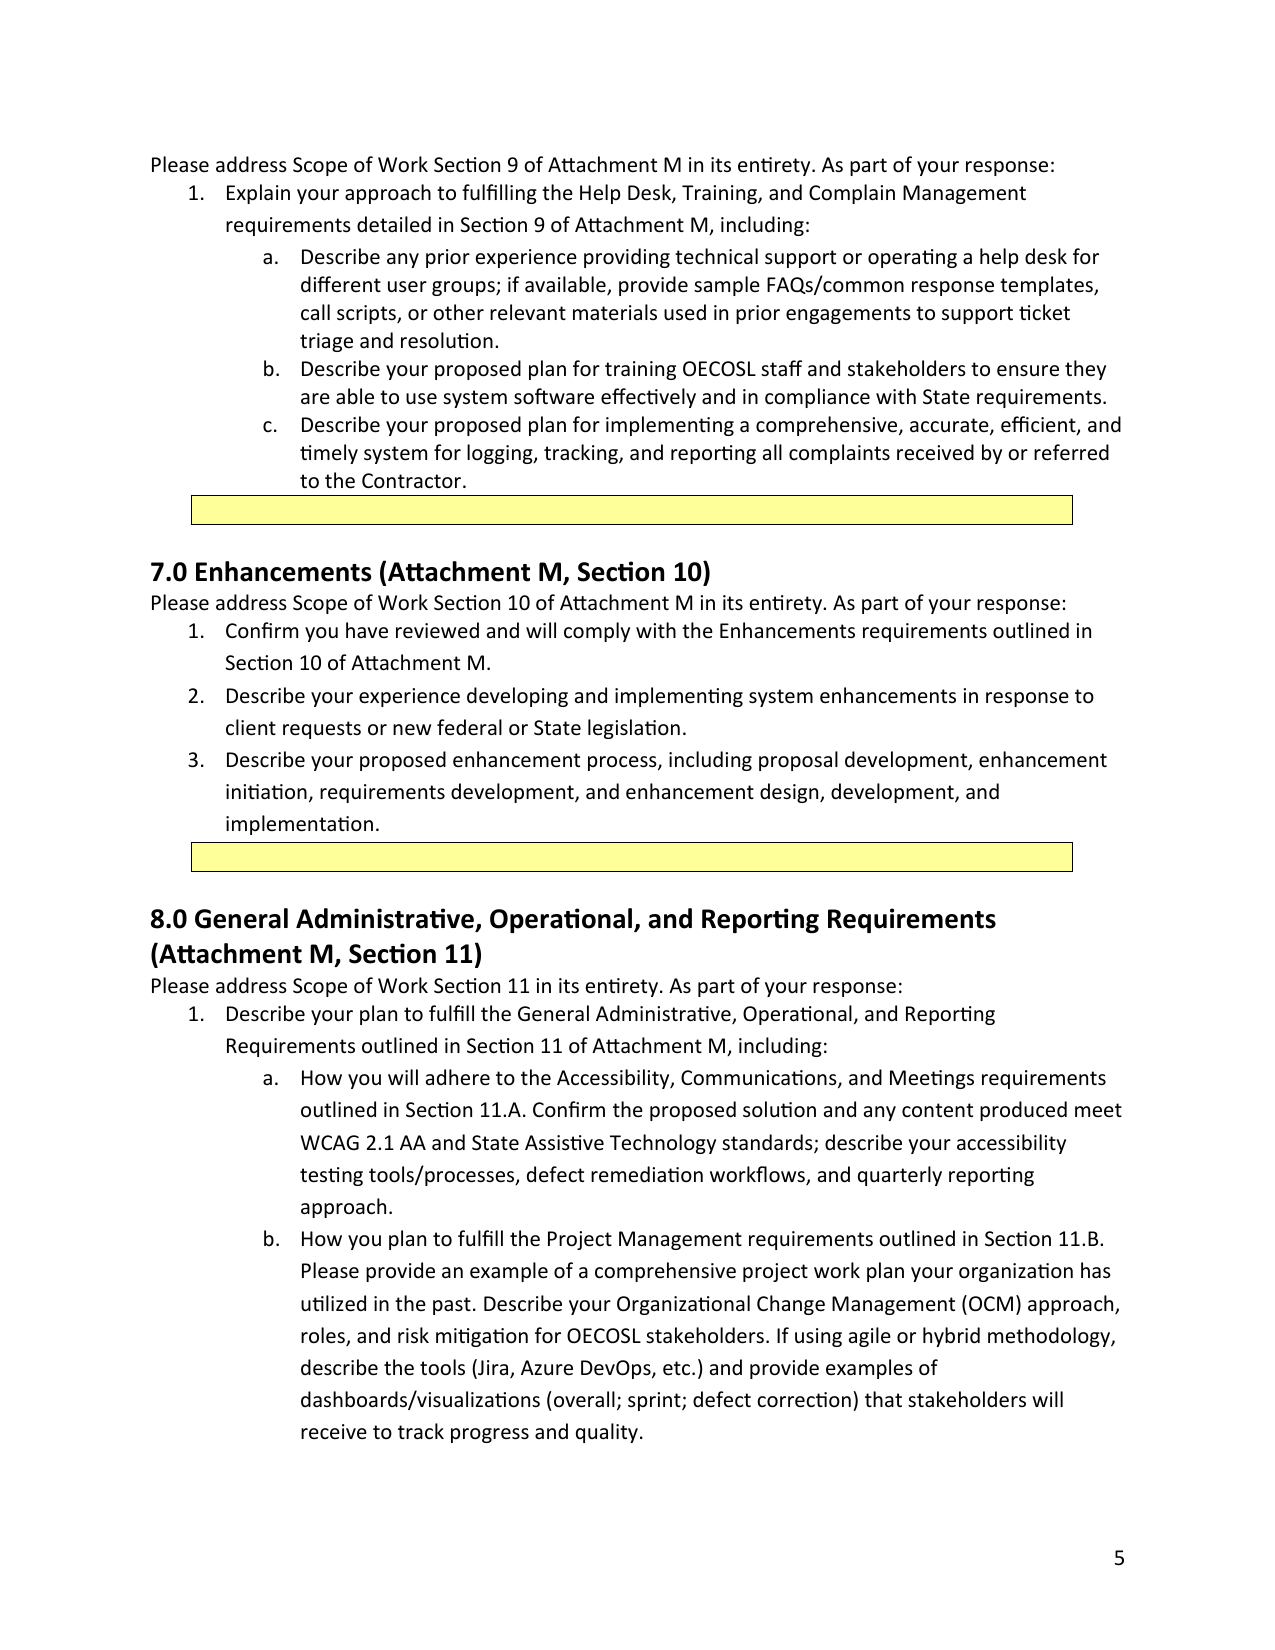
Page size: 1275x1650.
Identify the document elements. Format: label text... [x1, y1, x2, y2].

text Please address Scope of Work Section 10 of Attachment M in its entirety. As part of your response: [150, 588, 1125, 616]
list Describe your proposed plan for training OECOSL staff and stakeholders to ensure they are able to use system software effectively and in compliance with State requirements. [262, 354, 1125, 411]
text 7.0 Enhancements (Attachment M, Section 10) [150, 553, 1125, 588]
text 8.0 General Administrative, Operational, and Reporting Requirements (Attachment M, Section 11) [150, 900, 1125, 971]
table_header [192, 496, 1072, 524]
list Explain your approach to fulfilling the Help Desk, Training, and Complain Management requirements detailed in Section 9 of Attachment M, including: [187, 178, 1125, 238]
list Describe any prior experience providing technical support or operating a help desk for different user groups; if available, provide sample FAQs/common response templates, call scripts, or other relevant materials used in prior engagements to support ticket triage and resolution. [262, 242, 1125, 354]
list Describe your proposed plan for implementing a comprehensive, accurate, efficient, and timely system for logging, tracking, and reporting all complaints received by or referred to the Contractor. [262, 411, 1125, 494]
list Confirm you have reviewed and will comply with the Enhancements requirements outlined in Section 10 of Attachment M. [187, 616, 1125, 677]
list How you plan to fulfill the Project Management requirements outlined in Section 11.B. Please provide an example of a comprehensive project work plan your organization has utilized in the past. Describe your Organizational Change Management (OCM) approach, roles, and risk mitigation for OECOSL stakeholders. If using agile or hybrid methodology, describe the tools (Jira, Azure DevOps, etc.) and provide examples of dashboards/visualizations (overall; sprint; defect correction) that stakeholders will receive to track progress and quality. [262, 1224, 1125, 1446]
list Describe your plan to fulfill the General Administrative, Operational, and Reporting Requirements outlined in Section 11 of Attachment M, including: [187, 999, 1125, 1059]
text Please address Scope of Work Section 9 of Attachment M in its entirety. As part of your response: [150, 150, 1125, 178]
table_header [192, 843, 1072, 871]
list Describe your experience developing and implementing system enhancements in response to client requests or new federal or State legislation. [187, 681, 1125, 741]
text Please address Scope of Work Section 11 in its entirety. As part of your response: [150, 971, 1125, 999]
list How you will adhere to the Accessibility, Communications, and Meetings requirements outlined in Section 11.A. Confirm the proposed solution and any content produced meet WCAG 2.1 AA and State Assistive Technology standards; describe your accessibility testing tools/processes, defect remediation workflows, and quarterly reporting approach. [262, 1063, 1125, 1220]
list Describe your proposed enhancement process, including proposal development, enhancement initiation, requirements development, and enhancement design, development, and implementation. [187, 745, 1125, 837]
